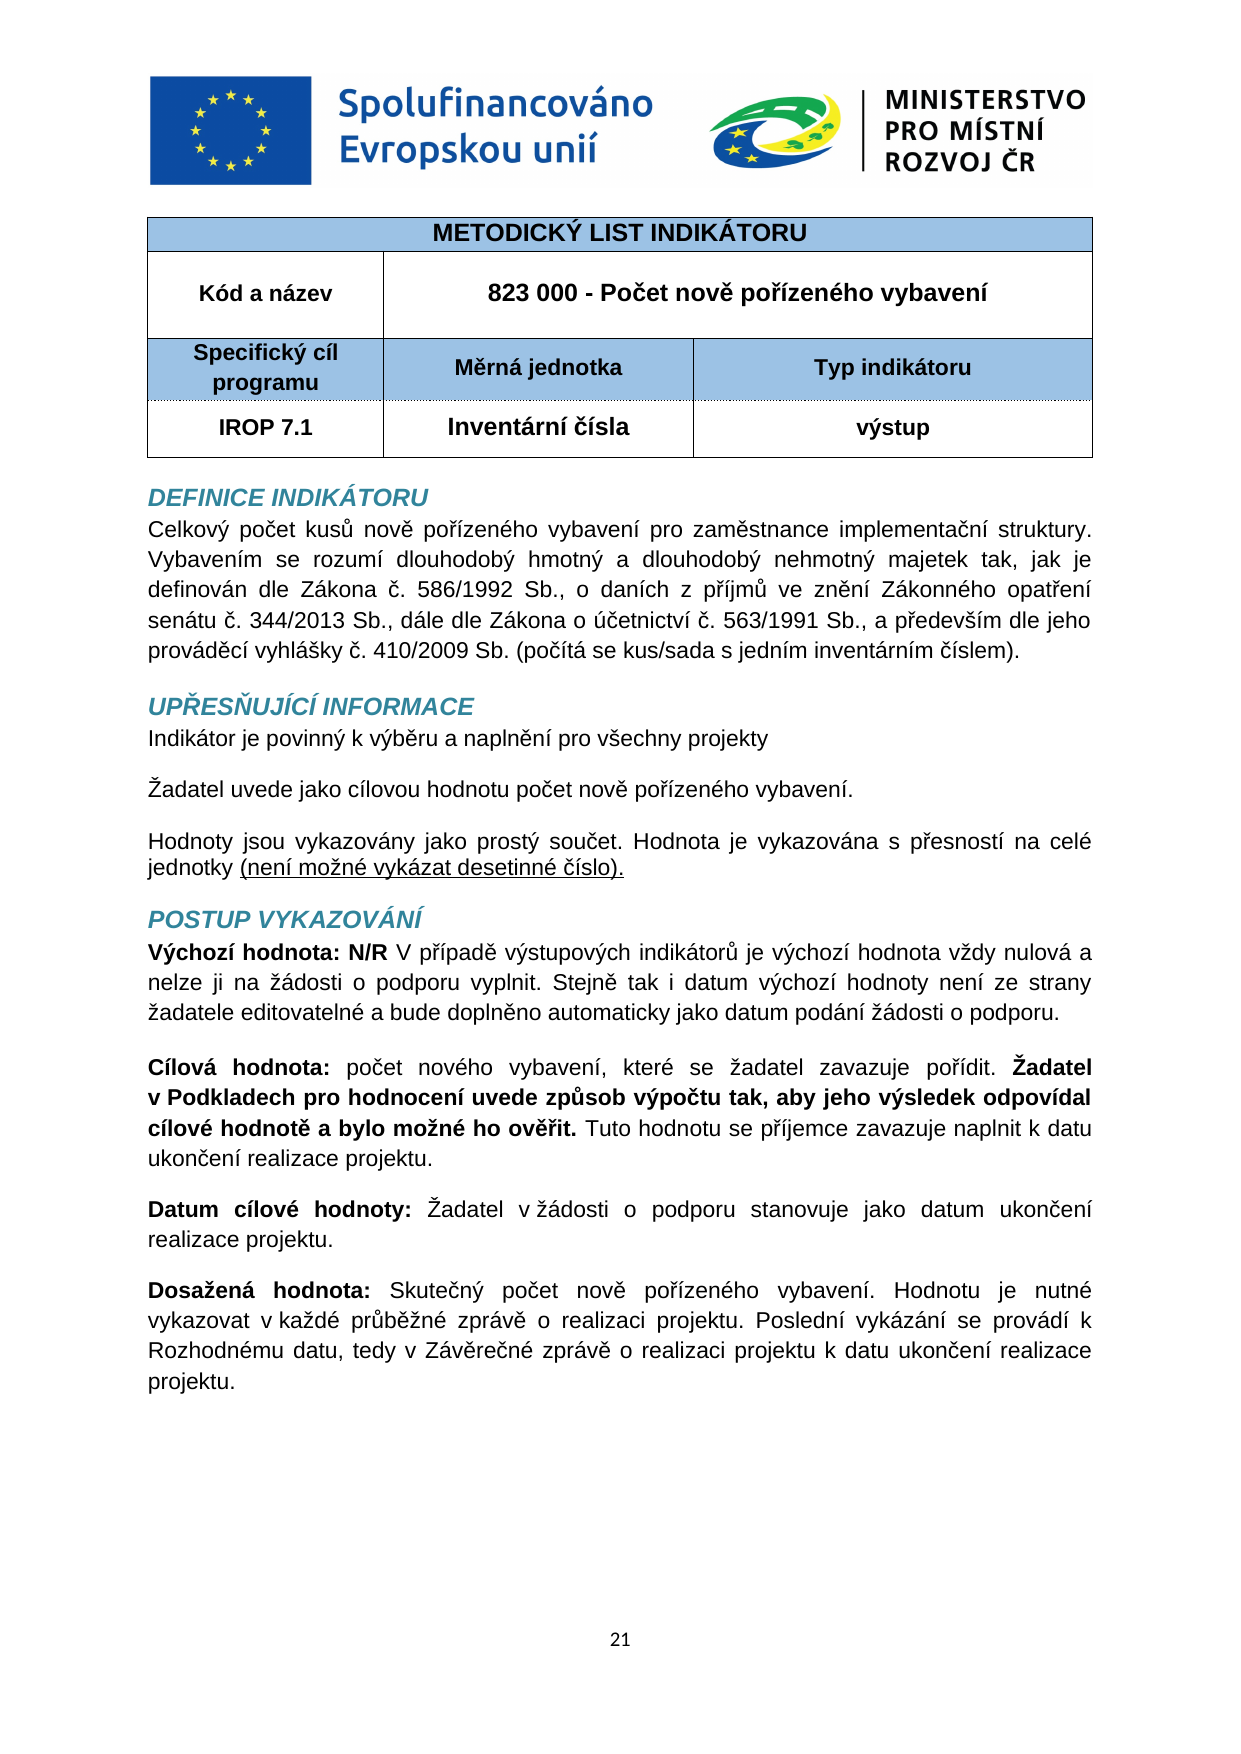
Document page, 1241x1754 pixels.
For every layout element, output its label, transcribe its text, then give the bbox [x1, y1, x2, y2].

text Žadatel uvede jako cílovou hodnotu počet nově pořízeného vybavení. [148, 776, 1092, 803]
table_cell IROP 7.1 [148, 400, 383, 457]
text Cílová hodnota: počet nového vybavení, které se žadatel zavazuje pořídit. Žadatel v Podkladech pro hodnocení uvede způsob výpočtu tak, aby jeho výsledek odpovídal cílové hodnotě a bylo možné ho ověřit. Tuto hodnotu se příjemce zavazuje naplnit k datu ukončení realizace projektu. [148, 1054, 1092, 1171]
text Hodnoty jsou vykazovány jako prostý součet. Hodnota je vykazována s přesností na celé jednotky (není možné vykázat desetinné číslo). [148, 828, 1092, 880]
text Definice indikátoru [148, 483, 1092, 512]
table_cell 823 000 - Počet nově pořízeného vybavení [384, 252, 1092, 338]
text Výchozí hodnota: N/R V případě výstupových indikátorů je výchozí hodnota vždy nulová a nelze ji na žádosti o podporu vyplnit. Stejně tak i datum výchozí hodnoty není ze strany žadatele editovatelné a bude doplněno automaticky jako datum podání žádosti o podporu. [148, 938, 1092, 1025]
table_cell Měrná jednotka [384, 339, 693, 400]
text Indikátor je povinný k výběru a naplnění pro všechny projekty [148, 725, 1092, 751]
table_cell Inventární čísla [384, 400, 693, 457]
table_cell výstup [694, 400, 1092, 457]
table_cell Typ indikátoru [694, 339, 1092, 400]
table_header METODICKÝ LIST INDIKÁTORU [148, 218, 1092, 251]
table_cell Kód a název [148, 252, 383, 338]
picture [147, 73, 1093, 188]
text Dosažená hodnota: Skutečný počet nově pořízeného vybavení. Hodnotu je nutné vykazovat v každé průběžné zprávě o realizaci projektu. Poslední vykázání se provádí k Rozhodnému datu, tedy v Závěrečné zprávě o realizaci projektu k datu ukončení realizace projektu. [148, 1277, 1092, 1394]
table_cell Specifický cíl programu [148, 339, 383, 400]
text Upřesňující informace [148, 692, 1092, 721]
text postup vykazování [148, 905, 1092, 934]
text Datum cílové hodnoty: Žadatel v žádosti o podporu stanovuje jako datum ukončení realizace projektu. [148, 1196, 1092, 1252]
text Celkový počet kusů nově pořízeného vybavení pro zaměstnance implementační struktury. Vybavením se rozumí dlouhodobý hmotný a dlouhodobý nehmotný majetek tak, jak je definován dle Zákona č. 586/1992 Sb., o daních z příjmů ve znění Zákonného opatření senátu č. 344/2013 Sb., dále dle Zákona o účetnictví č. 563/1991 Sb., a především dle jeho prováděcí vyhlášky č. 410/2009 Sb. (počítá se kus/sada s jedním inventárním číslem). [148, 516, 1092, 663]
